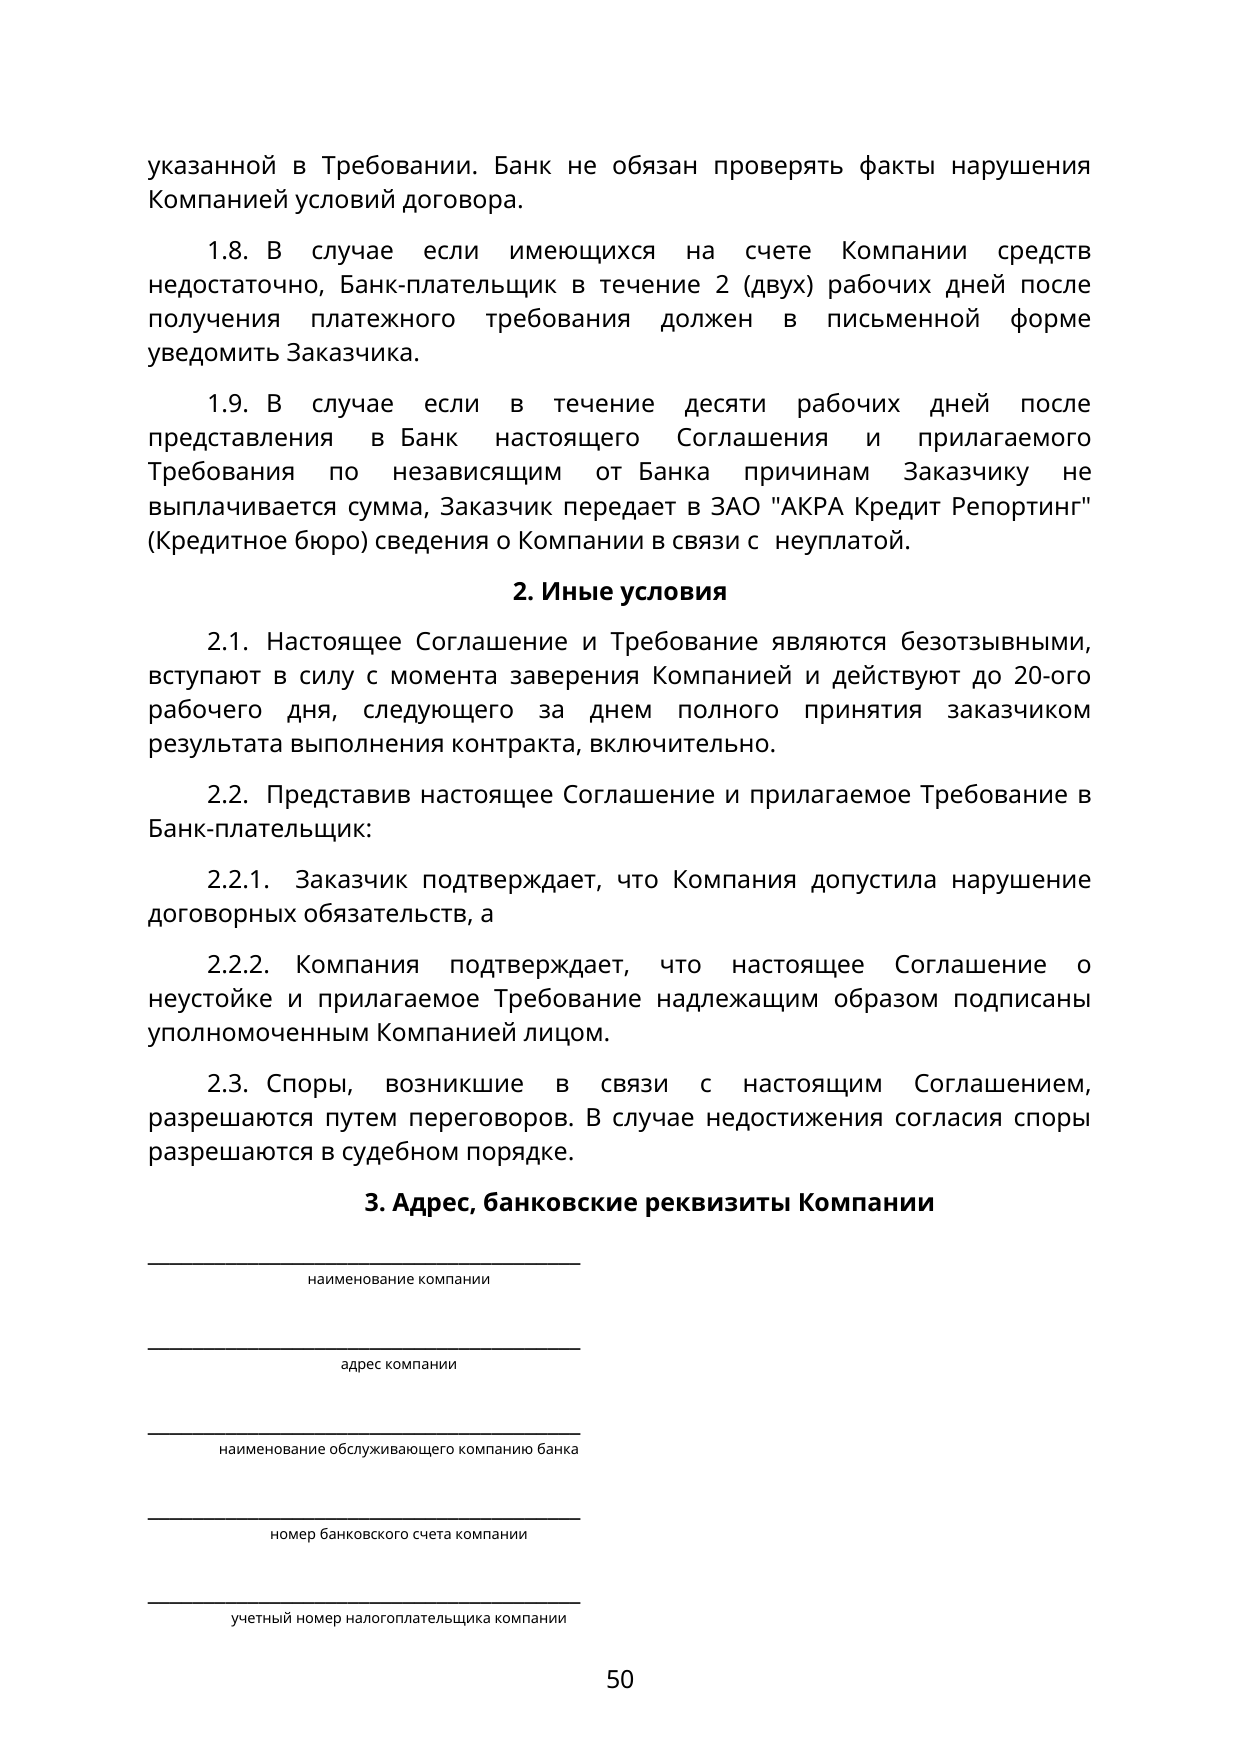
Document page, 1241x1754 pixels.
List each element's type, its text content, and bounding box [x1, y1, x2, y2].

text номер банковского счета компании [148, 1523, 650, 1557]
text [148, 148, 1092, 216]
text учетный номер налогоплательщика компании [148, 1608, 650, 1642]
text 2.1. Настоящее Соглашение и Требование являются безотзывными, вступают в силу с момента заверения Компанией и действуют до 20-ого рабочего дня, следующего за днем полного принятия заказчиком результата выполнения контракта, включительно. [148, 624, 1092, 760]
text наименование компании [148, 1269, 650, 1303]
text 1.8. В случае если имеющихся на счете Компании средств недостаточно, Банк-плательщик в течение 2 (двух) рабочих дней после получения платежного требования должен в письменной форме уведомить Заказчика. [148, 233, 1092, 369]
text наименование обслуживающего компанию банка [148, 1438, 650, 1473]
text 2.3. Споры, возникшие в связи с настоящим Соглашением, разрешаются путем переговоров. В случае недостижения согласия споры разрешаются в судебном порядке. [148, 1065, 1092, 1167]
text _______________________________________ [148, 1320, 1092, 1354]
text _______________________________________ [148, 1235, 1092, 1269]
text _______________________________________ [148, 1574, 1092, 1608]
text 2.2.1. Заказчик подтверждает, что Компания допустила нарушение договорных обязательств, а [148, 862, 1092, 930]
text 2. Иные условия [148, 573, 1092, 607]
text 2.2.2. Компания подтверждает, что настоящее Соглашение о неустойке и прилагаемое Требование надлежащим образом подписаны уполномоченным Компанией лицом. [148, 946, 1092, 1049]
text _______________________________________ [148, 1489, 1092, 1523]
text адрес компании [148, 1354, 650, 1388]
text _______________________________________ [148, 1404, 1092, 1438]
text 2.2. Представив настоящее Соглашение и прилагаемое Требование в Банк-плательщик: [148, 777, 1092, 845]
text 1.9. В случае если в течение десяти рабочих дней после представления в Банк настоящего Соглашения и прилагаемого Требования по независящим от Банка причинам Заказчику не выплачивается сумма, Заказчик передает в ЗАО "АКРА Кредит Репортинг" (Кредитное бюро) сведения о Компании в связи с неуплатой. [148, 386, 1092, 557]
text 3. Адрес, банковские реквизиты Компании [148, 1184, 1092, 1218]
